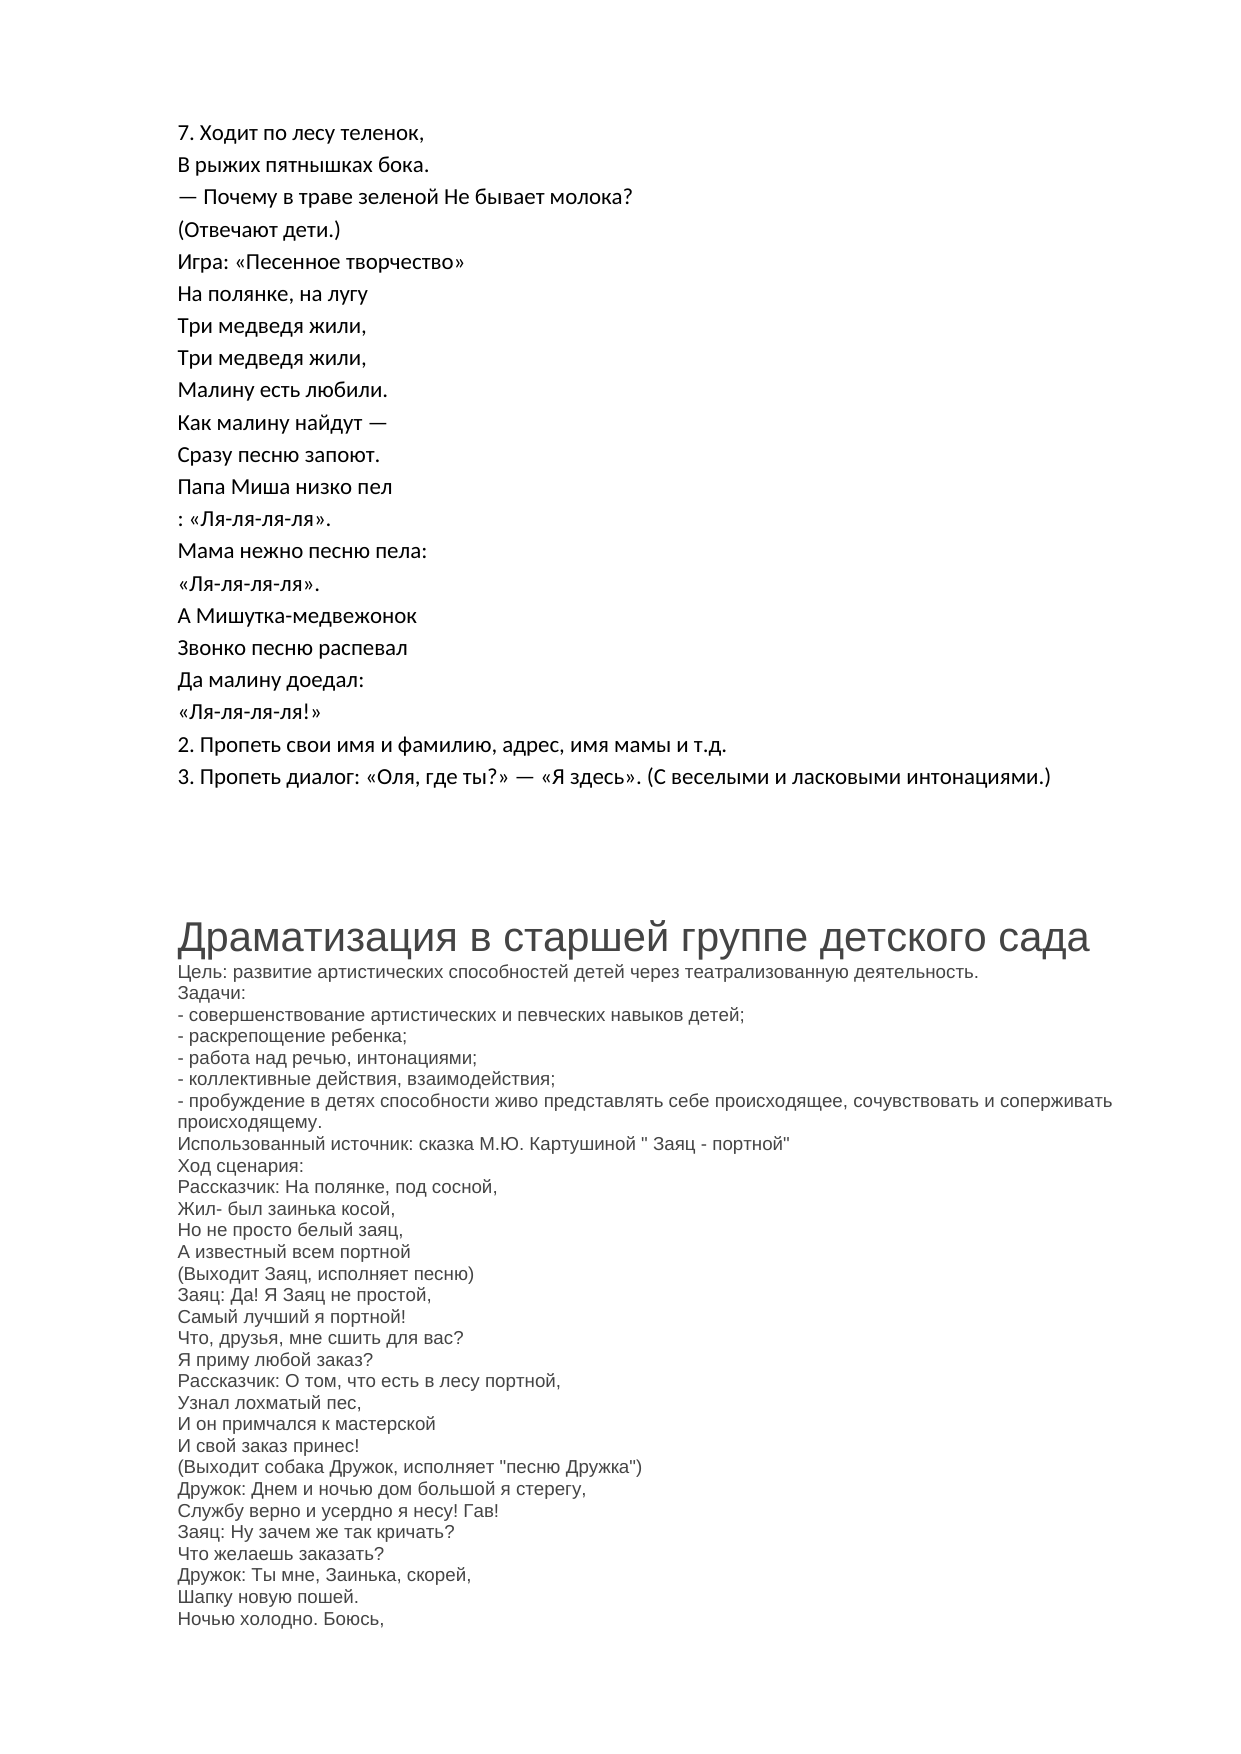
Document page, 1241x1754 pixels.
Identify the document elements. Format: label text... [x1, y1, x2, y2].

text 2. Пропеть свои имя и фамилию, адрес, имя мамы и т.д. [177, 730, 1152, 758]
text Малину есть любили. [177, 376, 1152, 404]
text Звонко песню распевал [177, 633, 1152, 661]
text «Ля-ля-ля-ля!» [177, 697, 1152, 726]
text 7. Ходит по лесу теленок, [177, 118, 1152, 146]
text Сразу песню запоют. [177, 440, 1152, 468]
text Мама нежно песню пела: [177, 537, 1152, 564]
text Три медведя жили, [177, 343, 1152, 371]
text В рыжих пятнышках бока. [177, 150, 1152, 178]
text — Почему в траве зеленой Не бывает молока? [177, 182, 1152, 211]
text : «Ля-ля-ля-ля». [177, 504, 1152, 532]
text Три медведя жили, [177, 311, 1152, 339]
text Игра: «Песенное творчество» [177, 247, 1152, 275]
text На полянке, на лугу [177, 279, 1152, 307]
text 3. Пропеть диалог: «Оля, где ты?» — «Я здесь». (С веселыми и ласковыми интонациями.) [177, 762, 1152, 790]
text «Ля-ля-ля-ля». [177, 569, 1152, 597]
text (Отвечают дети.) [177, 215, 1152, 243]
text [177, 1176, 1152, 1629]
text А Мишутка-медвежонок [177, 601, 1152, 629]
text Да малину доедал: [177, 665, 1152, 693]
text Цель: развитие артистических способностей детей через театрализованную деятельность. Задачи: - совершенствование артистических и певческих навыков детей; - раскрепощение ребенка; - работа над речью, интонациями; - коллективные действия, взаимодействия; - пробуждение в детях способности живо представлять себе происходящее, сочувствовать и соперживать происходящему. Использованный источник: сказка М.Ю. Картушиной " Заяц - портной" [177, 960, 1152, 1154]
text Драматизация в старшей группе детского сада [177, 912, 1152, 960]
text Ход сценария: [177, 1154, 1152, 1176]
text Как малину найдут — [177, 408, 1152, 436]
text Папа Миша низко пел [177, 472, 1152, 500]
